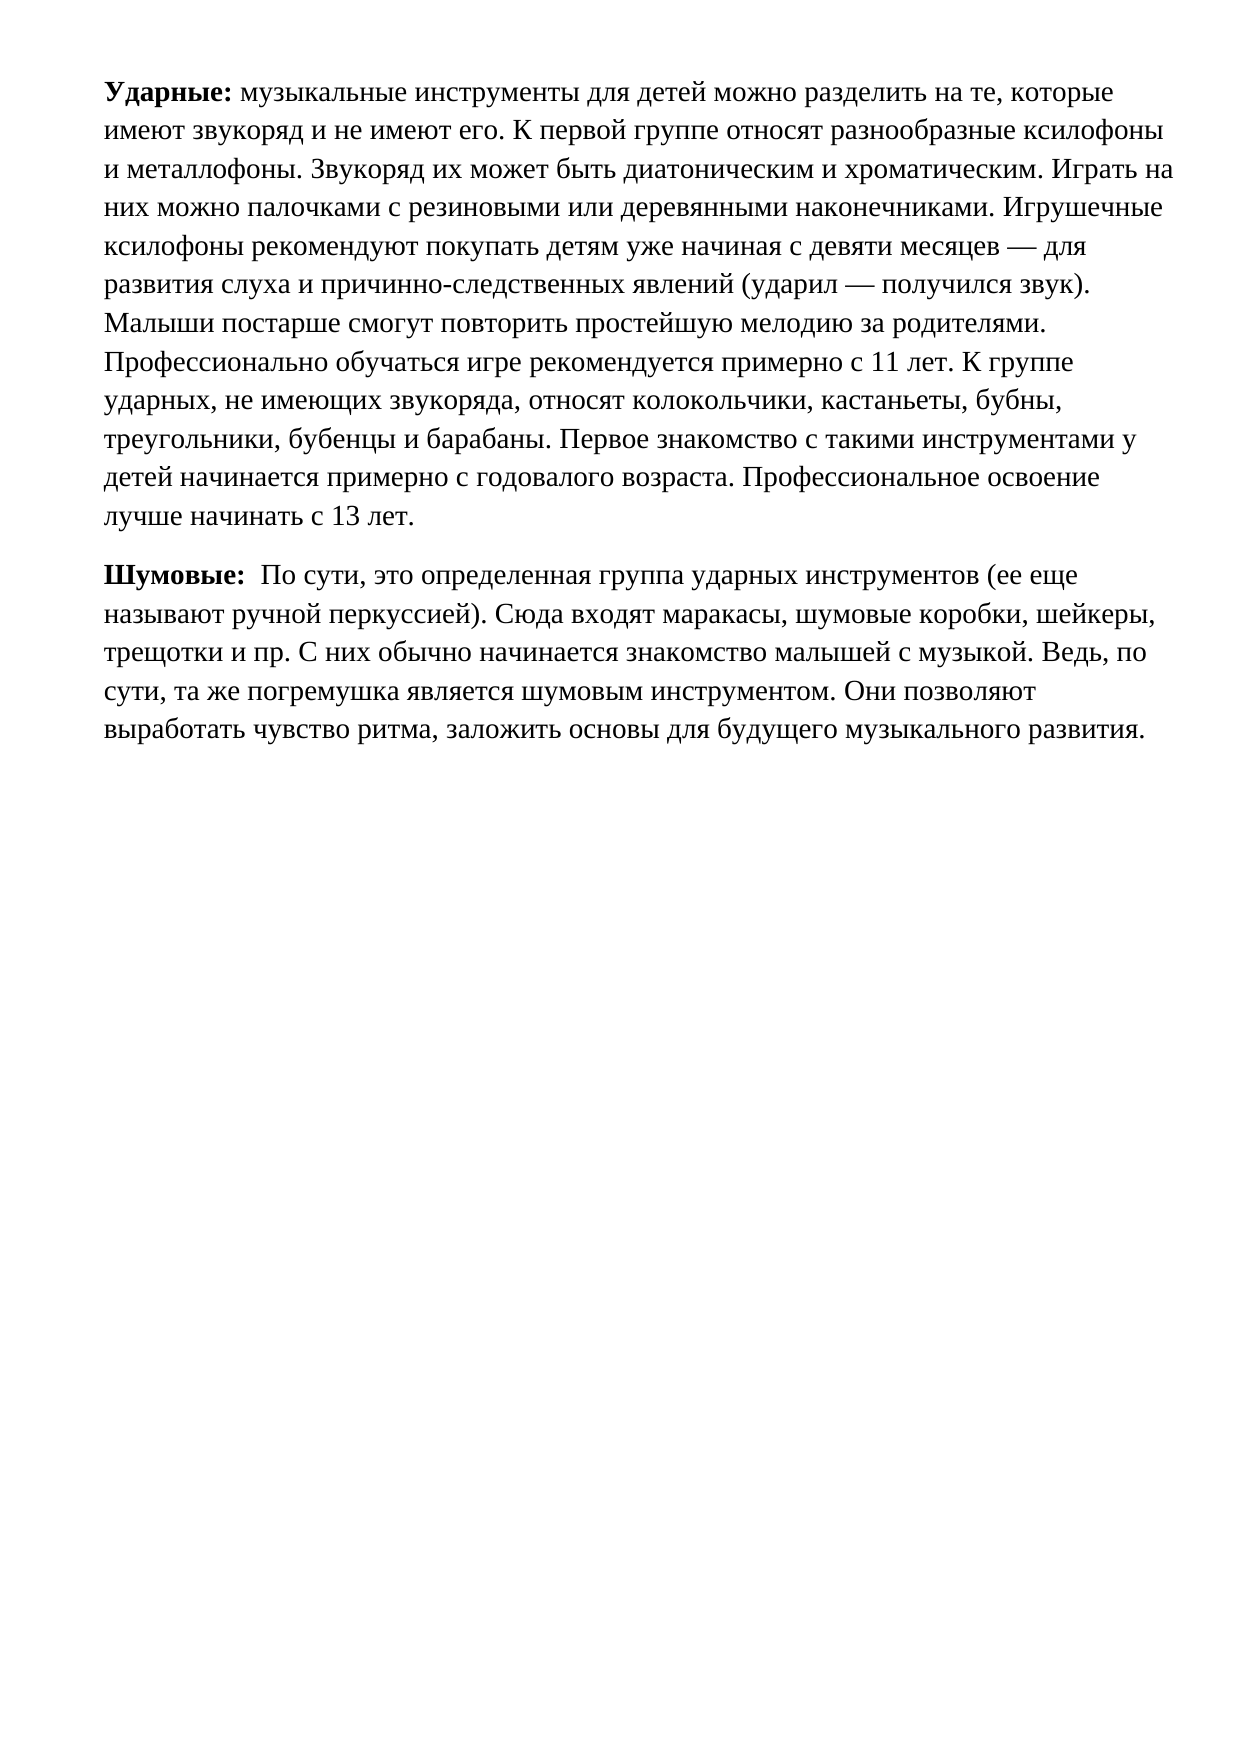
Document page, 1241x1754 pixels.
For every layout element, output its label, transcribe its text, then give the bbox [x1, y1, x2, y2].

text Ударные: музыкальные инструменты для детей можно разделить на те, которые имеют звукоряд и не имеют его. К первой группе относят разнообразные ксилофоны и металлофоны. Звукоряд их может быть диатоническим и хроматическим. Играть на них можно палочками с резиновыми или деревянными наконечниками. Игрушечные ксилофоны рекомендуют покупать детям уже начиная с девяти месяцев — для развития слуха и причинно-следственных явлений (ударил — получился звук). Малыши постарше смогут повторить простейшую мелодию за родителями. Профессионально обучаться игре рекомендуется примерно с 11 лет. К группе ударных, не имеющих звукоряда, относят колокольчики, кастаньеты, бубны, треугольники, бубенцы и барабаны. Первое знакомство с такими инструментами у детей начинается примерно с годовалого возраста. Профессиональное освоение лучше начинать с 13 лет. [103, 74, 1181, 531]
text Шумовые: По сути, это определенная группа ударных инструментов (ее еще называют ручной перкуссией). Сюда входят маракасы, шумовые коробки, шейкеры, трещотки и пр. С них обычно начинается знакомство малышей с музыкой. Ведь, по сути, та же погремушка является шумовым инструментом. Они позволяют выработать чувство ритма, заложить основы для будущего музыкального развития. [103, 557, 1181, 745]
